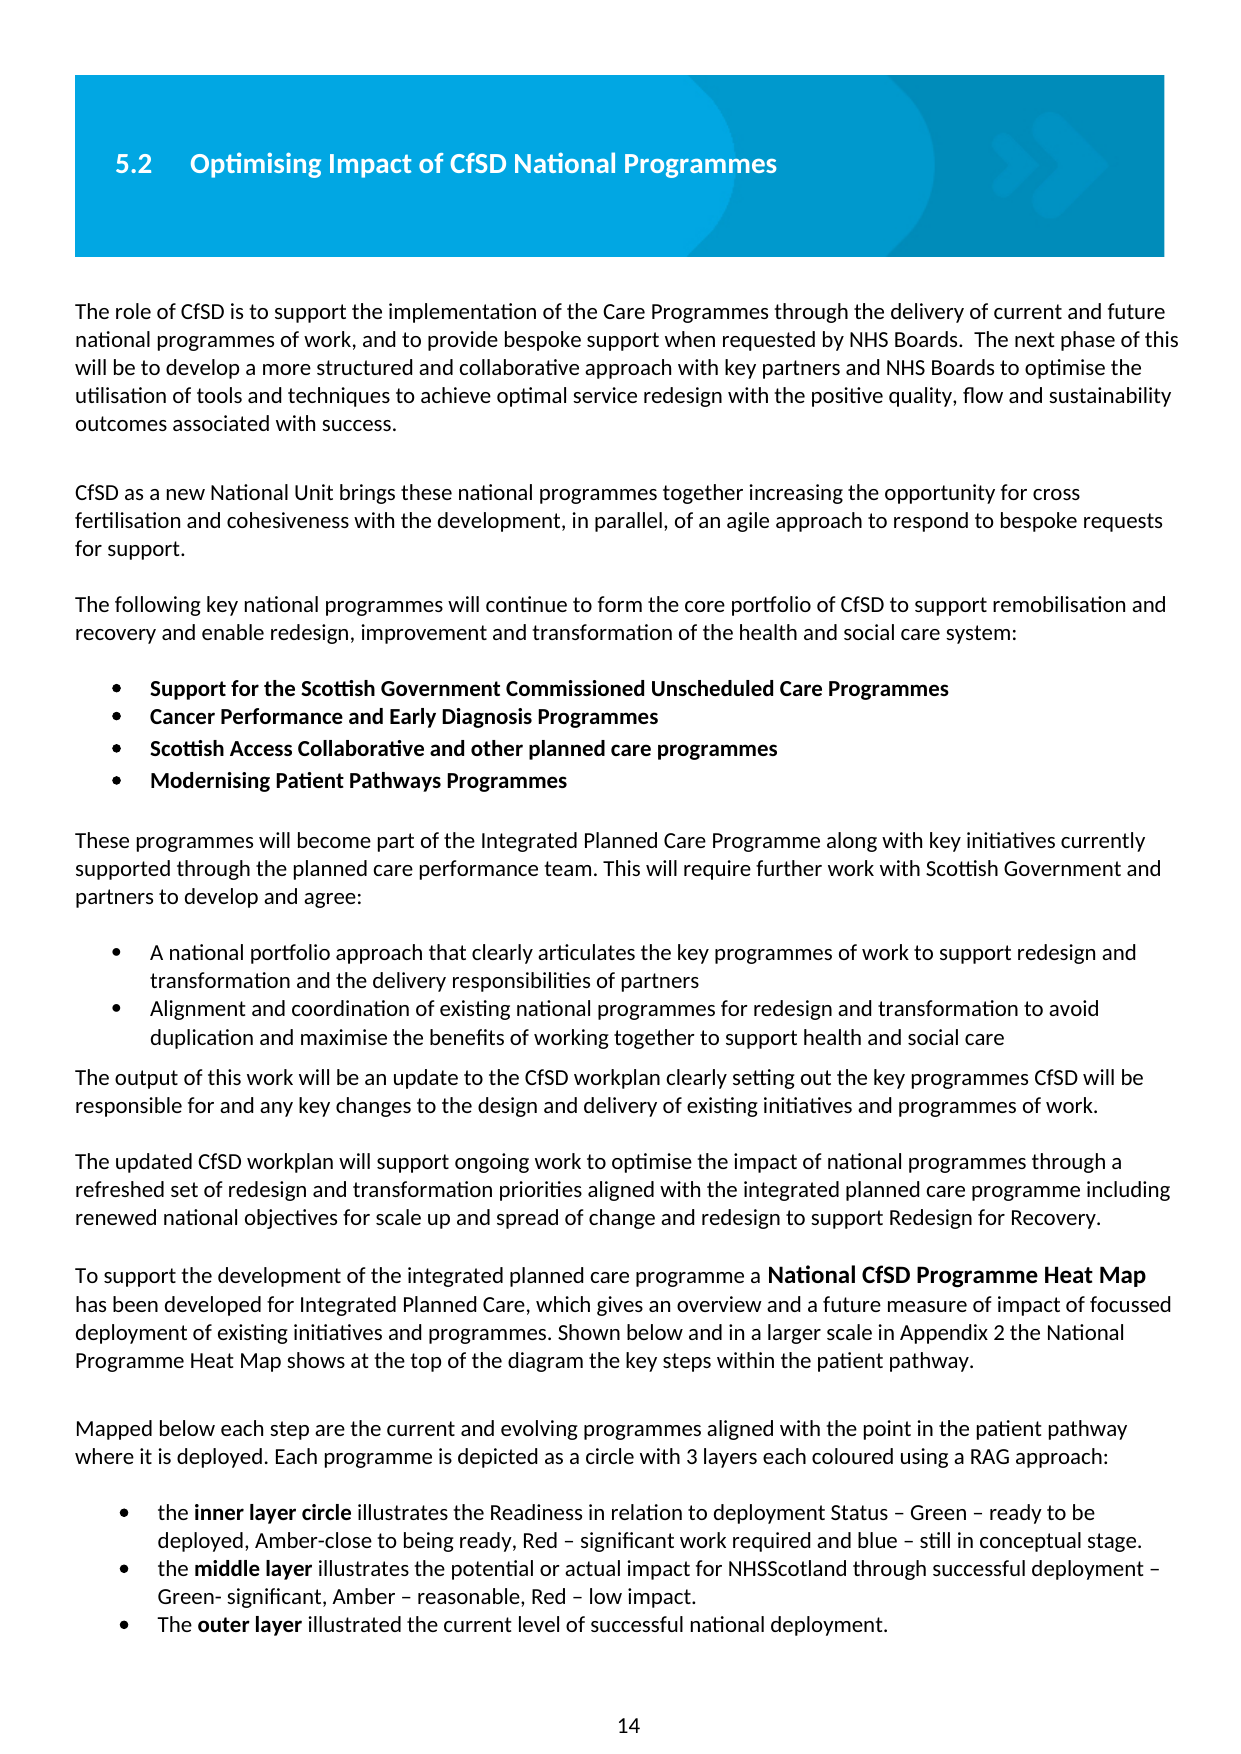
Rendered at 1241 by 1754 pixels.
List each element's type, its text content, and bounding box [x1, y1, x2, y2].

text The following key national programmes will continue to form the core portfolio of CfSD to support remobilisation and recovery and enable redesign, improvement and transformation of the health and social care system: [75, 590, 1181, 646]
list the inner layer circle illustrates the Readiness in relation to deployment Status – Green – ready to be deployed, Amber-close to being ready, Red – significant work required and blue – still in conceptual stage. [120, 1498, 1181, 1554]
list the middle layer illustrates the potential or actual impact for NHSScotland through successful deployment – Green- significant, Amber – reasonable, Red – low impact. [120, 1554, 1181, 1611]
text CfSD as a new National Unit brings these national programmes together increasing the opportunity for cross fertilisation and cohesiveness with the development, in parallel, of an agile approach to respond to bespoke requests for support. [75, 478, 1181, 562]
list A national portfolio approach that clearly articulates the key programmes of work to support redesign and transformation and the delivery responsibilities of partners [112, 938, 1181, 994]
text To support the development of the integrated planned care programme a National CfSD Programme Heat Map has been developed for Integrated Planned Care, which gives an overview and a future measure of impact of focussed deployment of existing initiatives and programmes. Shown below and in a larger scale in Appendix 2 the National Programme Heat Map shows at the top of the diagram the key steps within the patient pathway. [75, 1259, 1181, 1374]
list Cancer Performance and Early Diagnosis Programmes [112, 702, 1181, 730]
text The updated CfSD workplan will support ongoing work to optimise the impact of national programmes through a refreshed set of redesign and transformation priorities aligned with the integrated planned care programme including renewed national objectives for scale up and spread of change and redesign to support Redesign for Recovery. [75, 1147, 1181, 1231]
list The outer layer illustrated the current level of successful national deployment. [120, 1611, 1181, 1638]
list Alignment and coordination of existing national programmes for redesign and transformation to avoid duplication and maximise the benefits of working together to support health and social care [112, 994, 1181, 1051]
text Mapped below each step are the current and evolving programmes aligned with the point in the patient pathway where it is deployed. Each programme is depicted as a circle with 3 layers each coloured using a RAG approach: [75, 1414, 1181, 1470]
list Modernising Patient Pathways Programmes [112, 766, 1181, 794]
list Support for the Scottish Government Commissioned Unscheduled Care Programmes [112, 674, 1181, 702]
list Scottish Access Collaborative and other planned care programmes [112, 734, 1181, 762]
text These programmes will become part of the Integrated Planned Care Programme along with key initiatives currently supported through the planned care performance team. This will require further work with Scottish Government and partners to develop and agree: [75, 826, 1181, 911]
text The output of this work will be an update to the CfSD workplan clearly setting out the key programmes CfSD will be responsible for and any key changes to the design and delivery of existing initiatives and programmes of work. [75, 1063, 1181, 1119]
text The role of CfSD is to support the implementation of the Care Programmes through the delivery of current and future national programmes of work, and to provide bespoke support when requested by NHS Boards. The next phase of this will be to develop a more structured and collaborative approach with key partners and NHS Boards to optimise the utilisation of tools and techniques to achieve optimal service redesign with the positive quality, flow and sustainability outcomes associated with success. [75, 297, 1181, 437]
